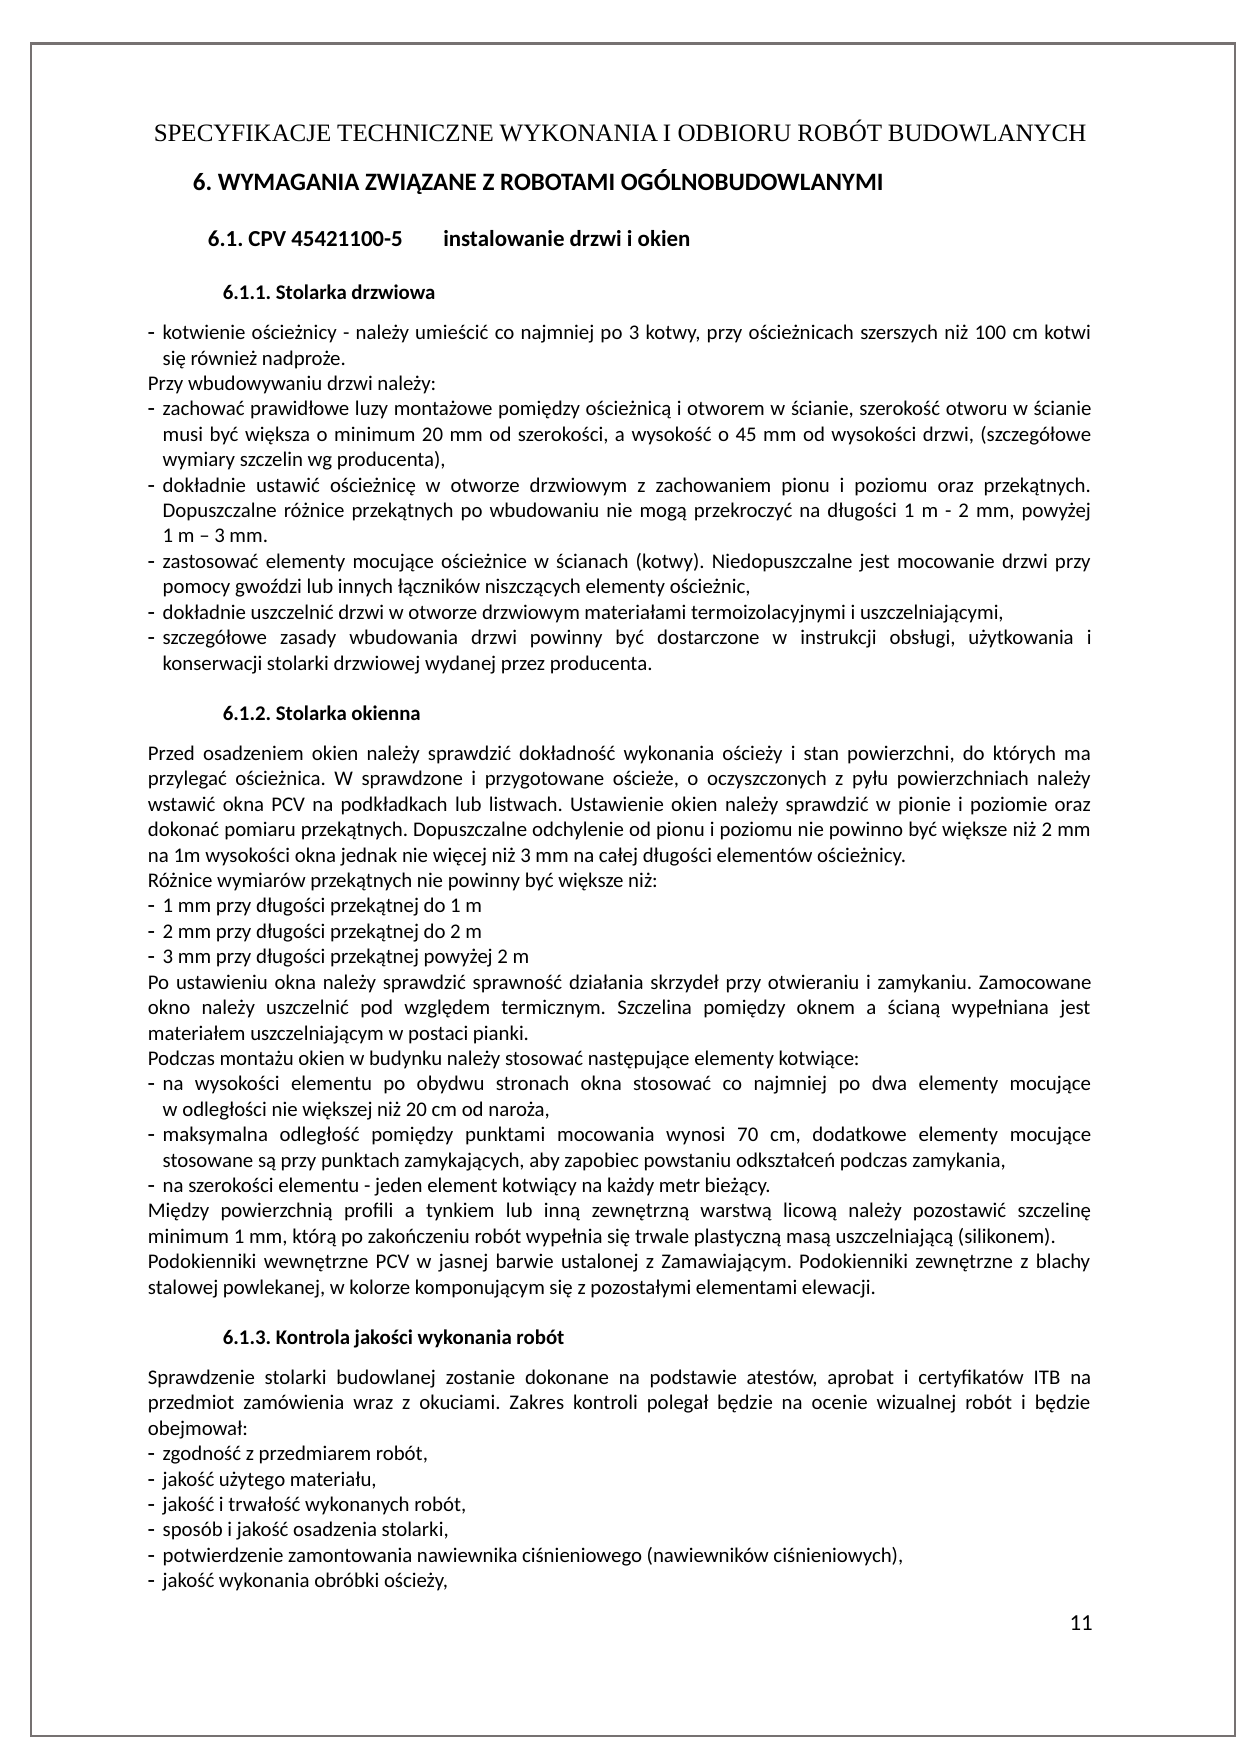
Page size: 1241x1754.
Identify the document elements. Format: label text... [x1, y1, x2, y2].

text Przy wbudowywaniu drzwi należy: [148, 370, 1092, 396]
list jakość użytego materiału, [148, 1466, 1092, 1491]
text Między powierzchnią profili a tynkiem lub inną zewnętrzną warstwą licową należy pozostawić szczelinę minimum 1 mm, którą po zakończeniu robót wypełnia się trwale plastyczną masą uszczelniającą (silikonem). [148, 1198, 1092, 1248]
list zgodność z przedmiarem robót, [148, 1440, 1092, 1466]
subtitle 6.1.1. Stolarka drzwiowa [148, 279, 1092, 305]
list 3 mm przy długości przekątnej powyżej 2 m [148, 943, 1092, 969]
list zachować prawidłowe luzy montażowe pomiędzy ościeżnicą i otworem w ścianie, szerokość otworu w ścianie musi być większa o minimum 20 mm od szerokości, a wysokość o 45 mm od wysokości drzwi, (szczegółowe wymiary szczelin wg producenta), [148, 396, 1092, 472]
list kotwienie ościeżnicy - należy umieścić co najmniej po 3 kotwy, przy ościeżnicach szerszych niż 100 cm kotwi się również nadproże. [148, 319, 1092, 370]
text Po ustawieniu okna należy sprawdzić sprawność działania skrzydeł przy otwieraniu i zamykaniu. Zamocowane okno należy uszczelnić pod względem termicznym. Szczelina pomiędzy oknem a ścianą wypełniana jest materiałem uszczelniającym w postaci pianki. [148, 969, 1092, 1045]
list na wysokości elementu po obydwu stronach okna stosować co najmniej po dwa elementy mocujące w odległości nie większej niż 20 cm od naroża, [148, 1071, 1092, 1121]
text Sprawdzenie stolarki budowlanej zostanie dokonane na podstawie atestów, aprobat i certyfikatów ITB na przedmiot zamówienia wraz z okuciami. Zakres kontroli polegał będzie na ocenie wizualnej robót i będzie obejmował: [148, 1364, 1092, 1440]
list potwierdzenie zamontowania nawiewnika ciśnieniowego (nawiewników ciśnieniowych), [148, 1542, 1092, 1567]
text Różnice wymiarów przekątnych nie powinny być większe niż: [148, 867, 1092, 893]
text Przed osadzeniem okien należy sprawdzić dokładność wykonania ościeży i stan powierzchni, do których ma przylegać ościeżnica. W sprawdzone i przygotowane ościeże, o oczyszczonych z pyłu powierzchniach należy wstawić okna PCV na podkładkach lub listwach. Ustawienie okien należy sprawdzić w pionie i poziomie oraz dokonać pomiaru przekątnych. Dopuszczalne odchylenie od pionu i poziomu nie powinno być większe niż 2 mm na 1m wysokości okna jednak nie więcej niż 3 mm na całej długości elementów ościeżnicy. [148, 740, 1092, 867]
text Podczas montażu okien w budynku należy stosować następujące elementy kotwiące: [148, 1045, 1092, 1071]
list na szerokości elementu - jeden element kotwiący na każdy metr bieżący. [148, 1172, 1092, 1198]
text Podokienniki wewnętrzne PCV w jasnej barwie ustalonej z Zamawiającym. Podokienniki zewnętrzne z blachy stalowej powlekanej, w kolorze komponującym się z pozostałymi elementami elewacji. [148, 1248, 1092, 1299]
subtitle 6.1.2. Stolarka okienna [148, 700, 1092, 726]
list zastosować elementy mocujące ościeżnice w ścianach (kotwy). Niedopuszczalne jest mocowanie drzwi przy pomocy gwoździ lub innych łączników niszczących elementy ościeżnic, [148, 548, 1092, 599]
list 2 mm przy długości przekątnej do 2 m [148, 918, 1092, 943]
list dokładnie uszczelnić drzwi w otworze drzwiowym materiałami termoizolacyjnymi i uszczelniającymi, [148, 599, 1092, 624]
list szczegółowe zasady wbudowania drzwi powinny być dostarczone w instrukcji obsługi, użytkowania i konserwacji stolarki drzwiowej wydanej przez producenta. [148, 624, 1092, 675]
subtitle 6.1. CPV 45421100-5 instalowanie drzwi i okien [148, 224, 1092, 252]
subtitle 6. WYMAGANIA ZWIĄZANE Z ROBOTAMI OGÓLNOBUDOWLANYMI [148, 166, 1092, 197]
list jakość wykonania obróbki ościeży, [148, 1567, 1092, 1593]
subtitle 6.1.3. Kontrola jakości wykonania robót [148, 1324, 1092, 1350]
list maksymalna odległość pomiędzy punktami mocowania wynosi 70 cm, dodatkowe elementy mocujące stosowane są przy punktach zamykających, aby zapobiec powstaniu odkształceń podczas zamykania, [148, 1121, 1092, 1172]
list jakość i trwałość wykonanych robót, [148, 1491, 1092, 1517]
list sposób i jakość osadzenia stolarki, [148, 1517, 1092, 1542]
list 1 mm przy długości przekątnej do 1 m [148, 893, 1092, 918]
list dokładnie ustawić ościeżnicę w otworze drzwiowym z zachowaniem pionu i poziomu oraz przekątnych. Dopuszczalne różnice przekątnych po wbudowaniu nie mogą przekroczyć na długości 1 m - 2 mm, powyżej 1 m – 3 mm. [148, 472, 1092, 548]
